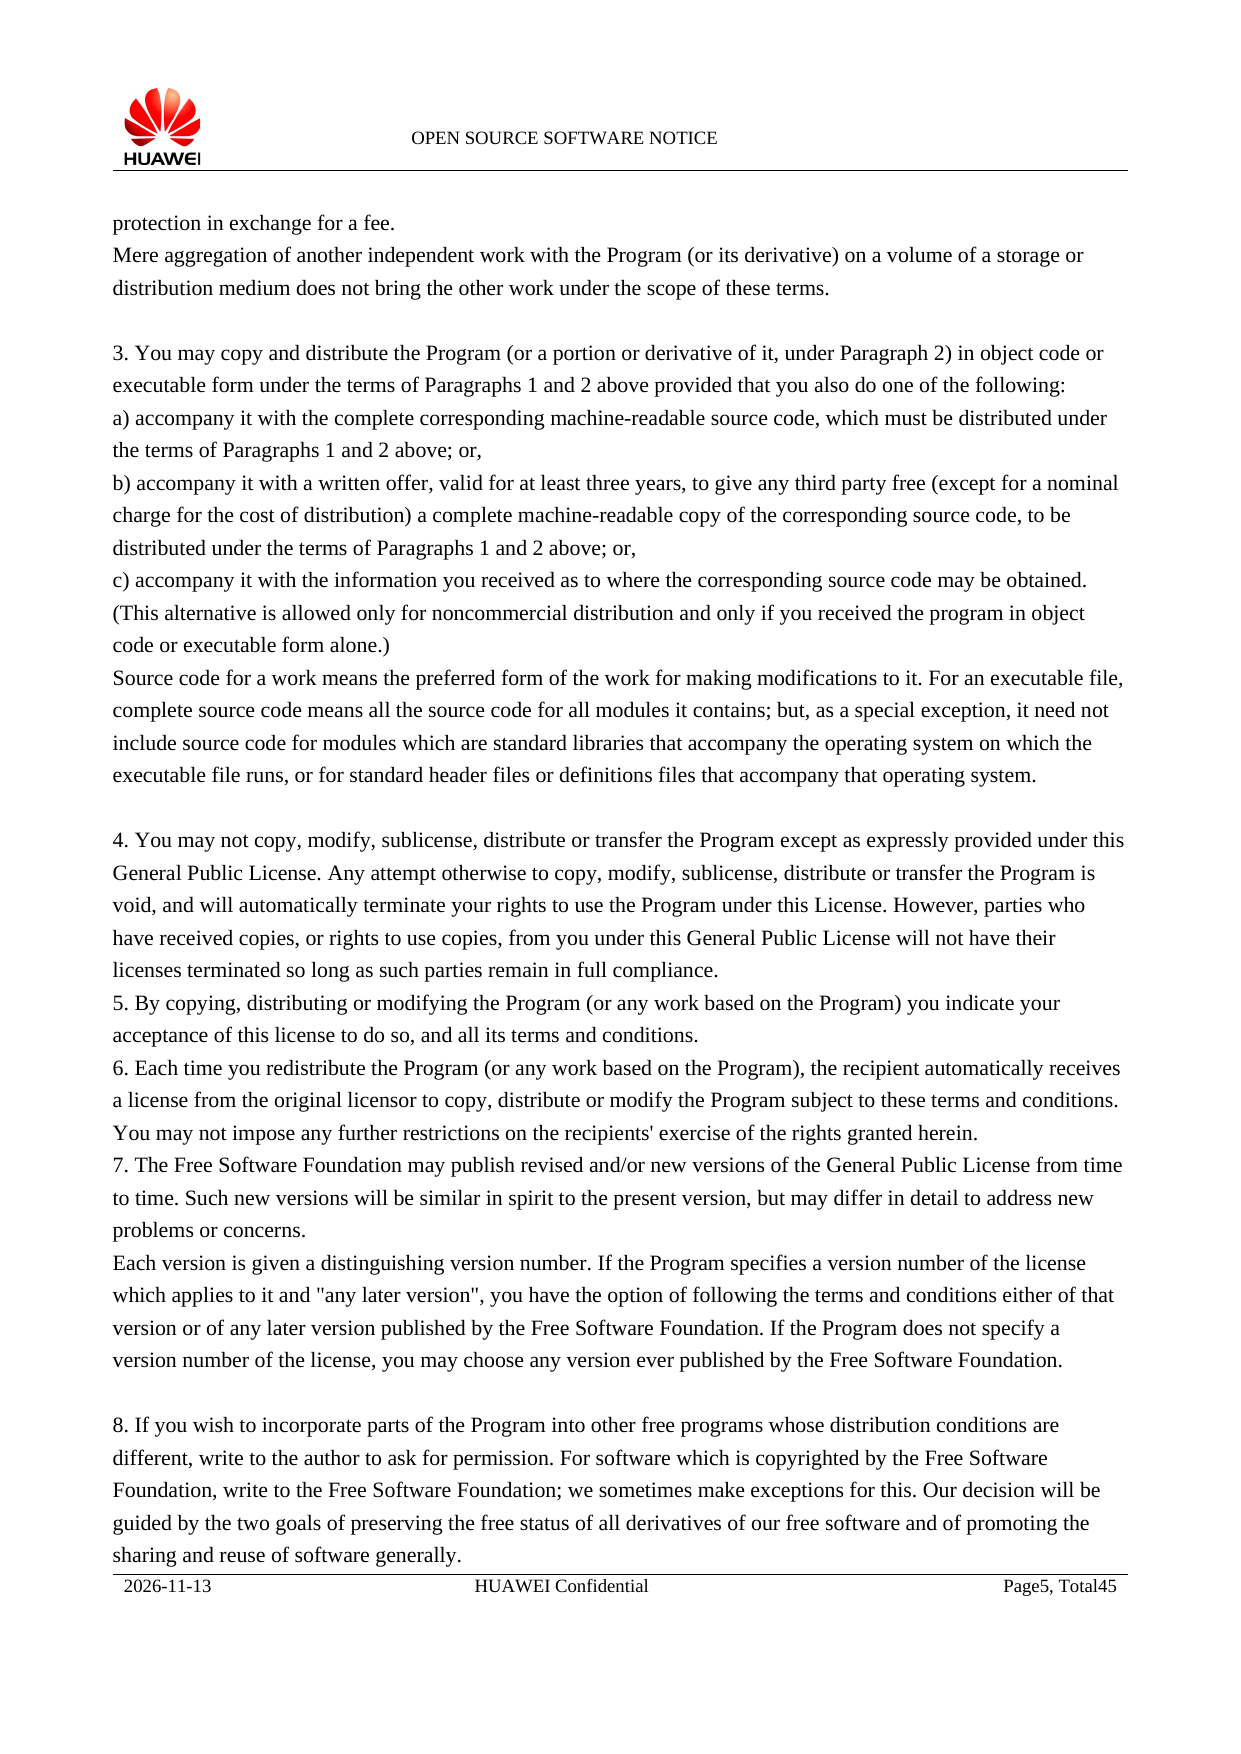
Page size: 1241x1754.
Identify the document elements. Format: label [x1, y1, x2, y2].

picture [124, 88, 201, 165]
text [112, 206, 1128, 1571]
